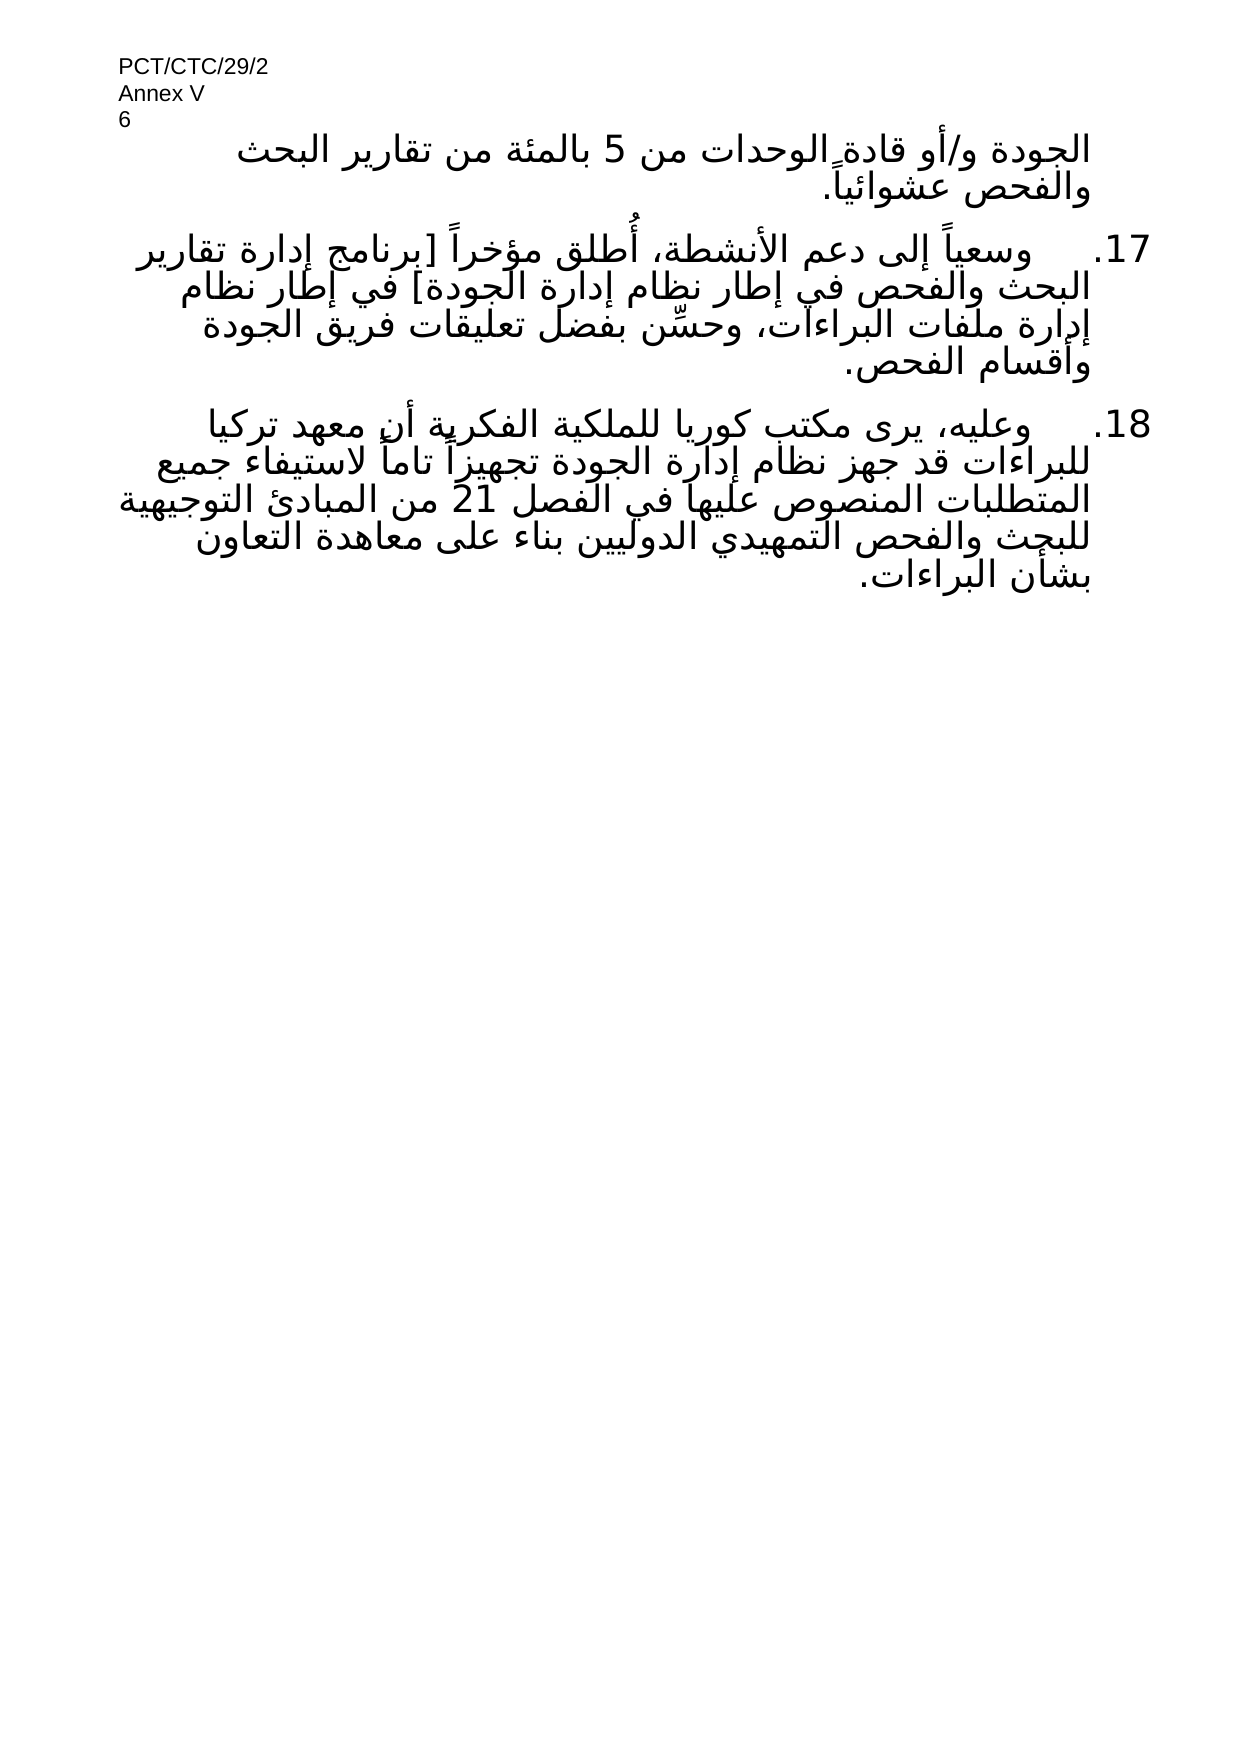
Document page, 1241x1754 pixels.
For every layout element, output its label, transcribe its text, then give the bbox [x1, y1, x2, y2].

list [118, 132, 1092, 207]
list وعليه، يرى مكتب كوريا للملكية الفكرية أن معهد تركيا للبراءات قد جهز نظام إدارة الجودة تجهيزاً تاماً لاستيفاء جميع المتطلبات المنصوص عليها في الفصل 21 من المبادئ التوجيهية للبحث والفحص التمهيدي الدوليين بناء على معاهدة التعاون بشأن البراءات. [118, 407, 1092, 595]
list وسعياً إلى دعم الأنشطة، أُطلق مؤخراً [برنامج إدارة تقارير البحث والفحص في إطار نظام إدارة الجودة] في إطار نظام إدارة ملفات البراءات، وحسِّن بفضل تعليقات فريق الجودة وأقسام الفحص. [118, 232, 1092, 382]
